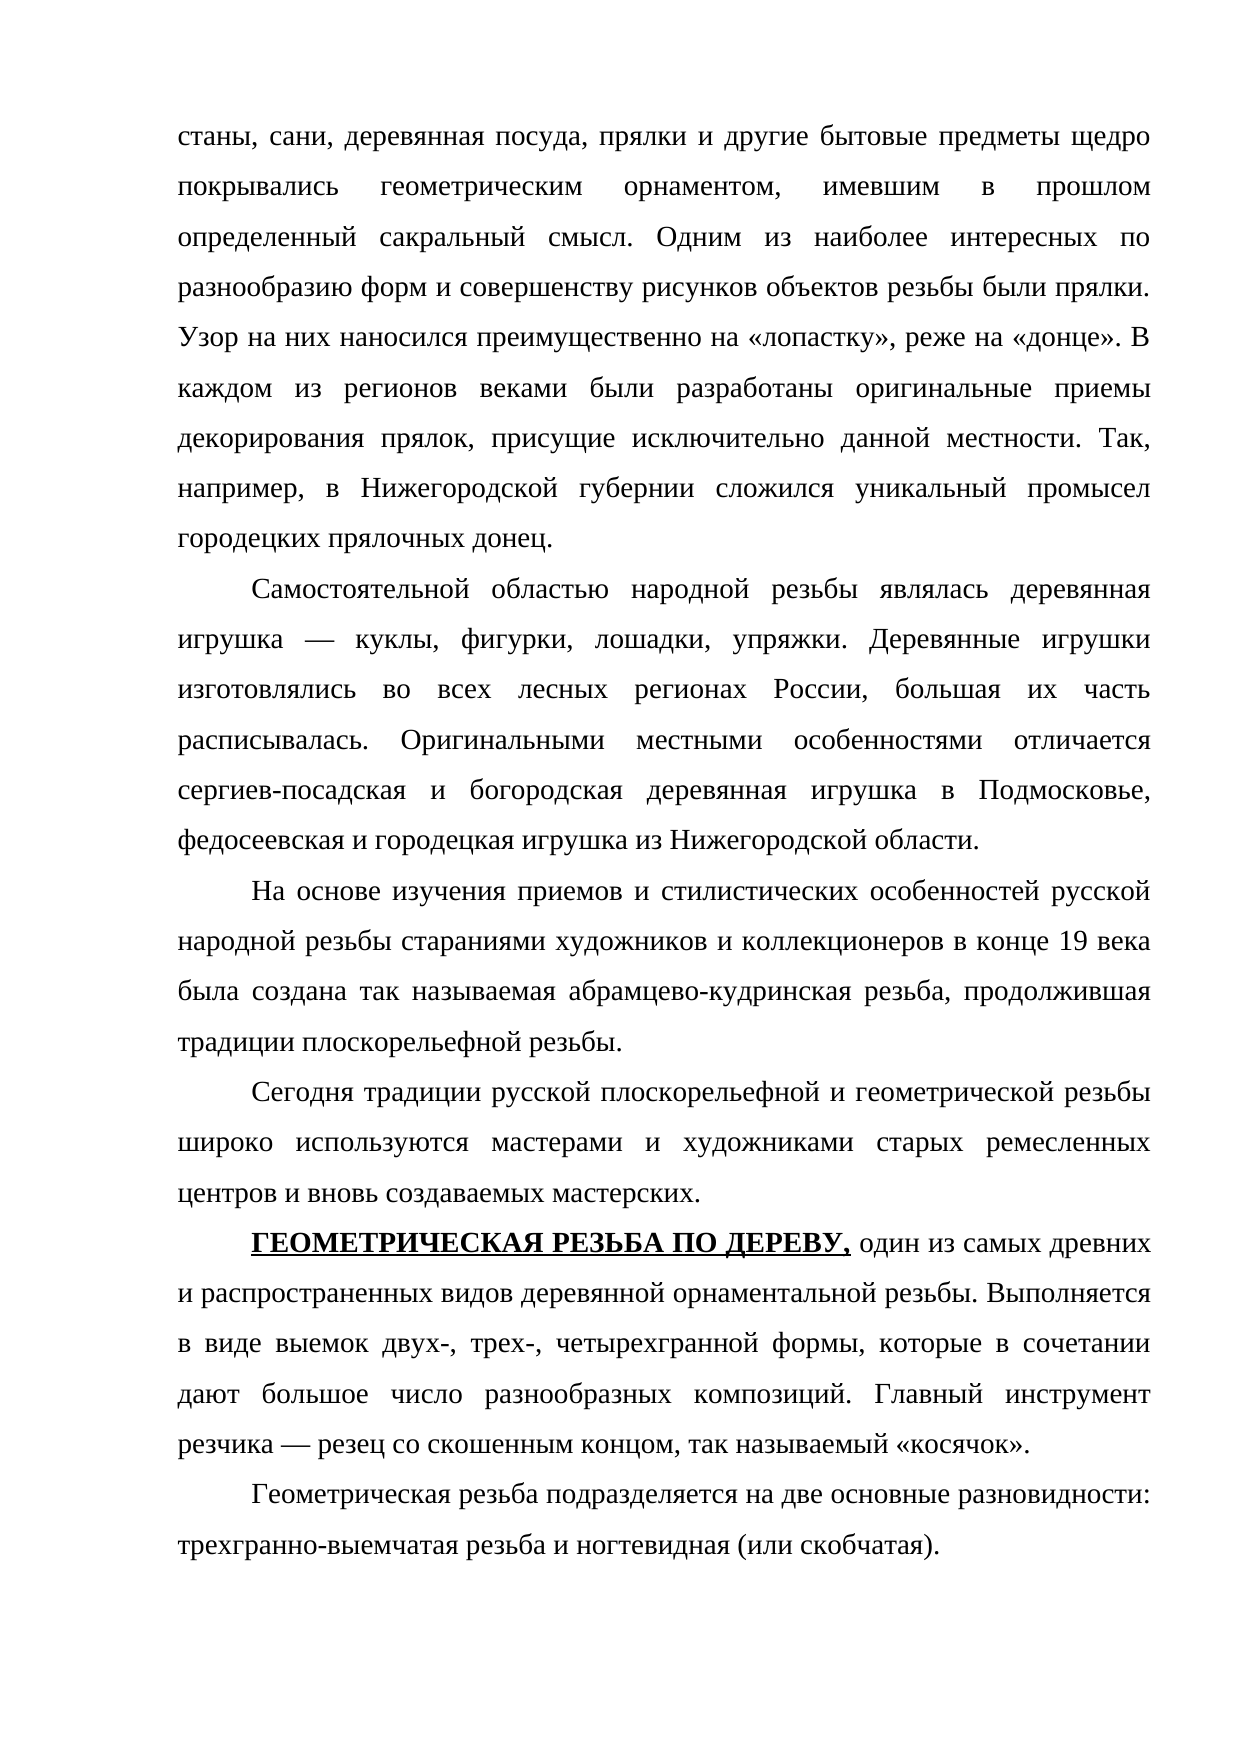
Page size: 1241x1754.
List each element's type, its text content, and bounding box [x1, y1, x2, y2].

text ГЕОМЕТРИЧЕСКАЯ РЕЗЬБА ПО ДЕРЕВУ, один из самых древних и распространенных видов деревянной орнаментальной резьбы. Выполняется в виде выемок двух-, трех-, четырехгранной формы, которые в сочетании дают большое число разнообразных композиций. Главный инструмент резчика — резец со скошенным концом, так называемый «косячок». [177, 1225, 1152, 1460]
text Самостоятельной областью народной резьбы являлась деревянная игрушка — куклы, фигурки, лошадки, упряжки. Деревянные игрушки изготовлялись во всех лесных регионах России, большая их часть расписывалась. Оригинальными местными особенностями отличается сергиев-посадская и богородская деревянная игрушка в Подмосковье, федосеевская и городецкая игрушка из Нижегородской области. [177, 571, 1152, 856]
text На основе изучения приемов и стилистических особенностей русской народной резьбы стараниями художников и коллекционеров в конце 19 века была создана так называемая абрамцево-кудринская резьба, продолжившая традиции плоскорельефной резьбы. [177, 873, 1152, 1057]
text Сегодня традиции русской плоскорельефной и геометрической резьбы широко используются мастерами и художниками старых ремесленных центров и вновь создаваемых мастерских. [177, 1074, 1152, 1208]
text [177, 118, 1152, 554]
text Геометрическая резьба подразделяется на две основные разновидности: трехгранно-выемчатая резьба и ногтевидная (или скобчатая). [177, 1477, 1152, 1560]
